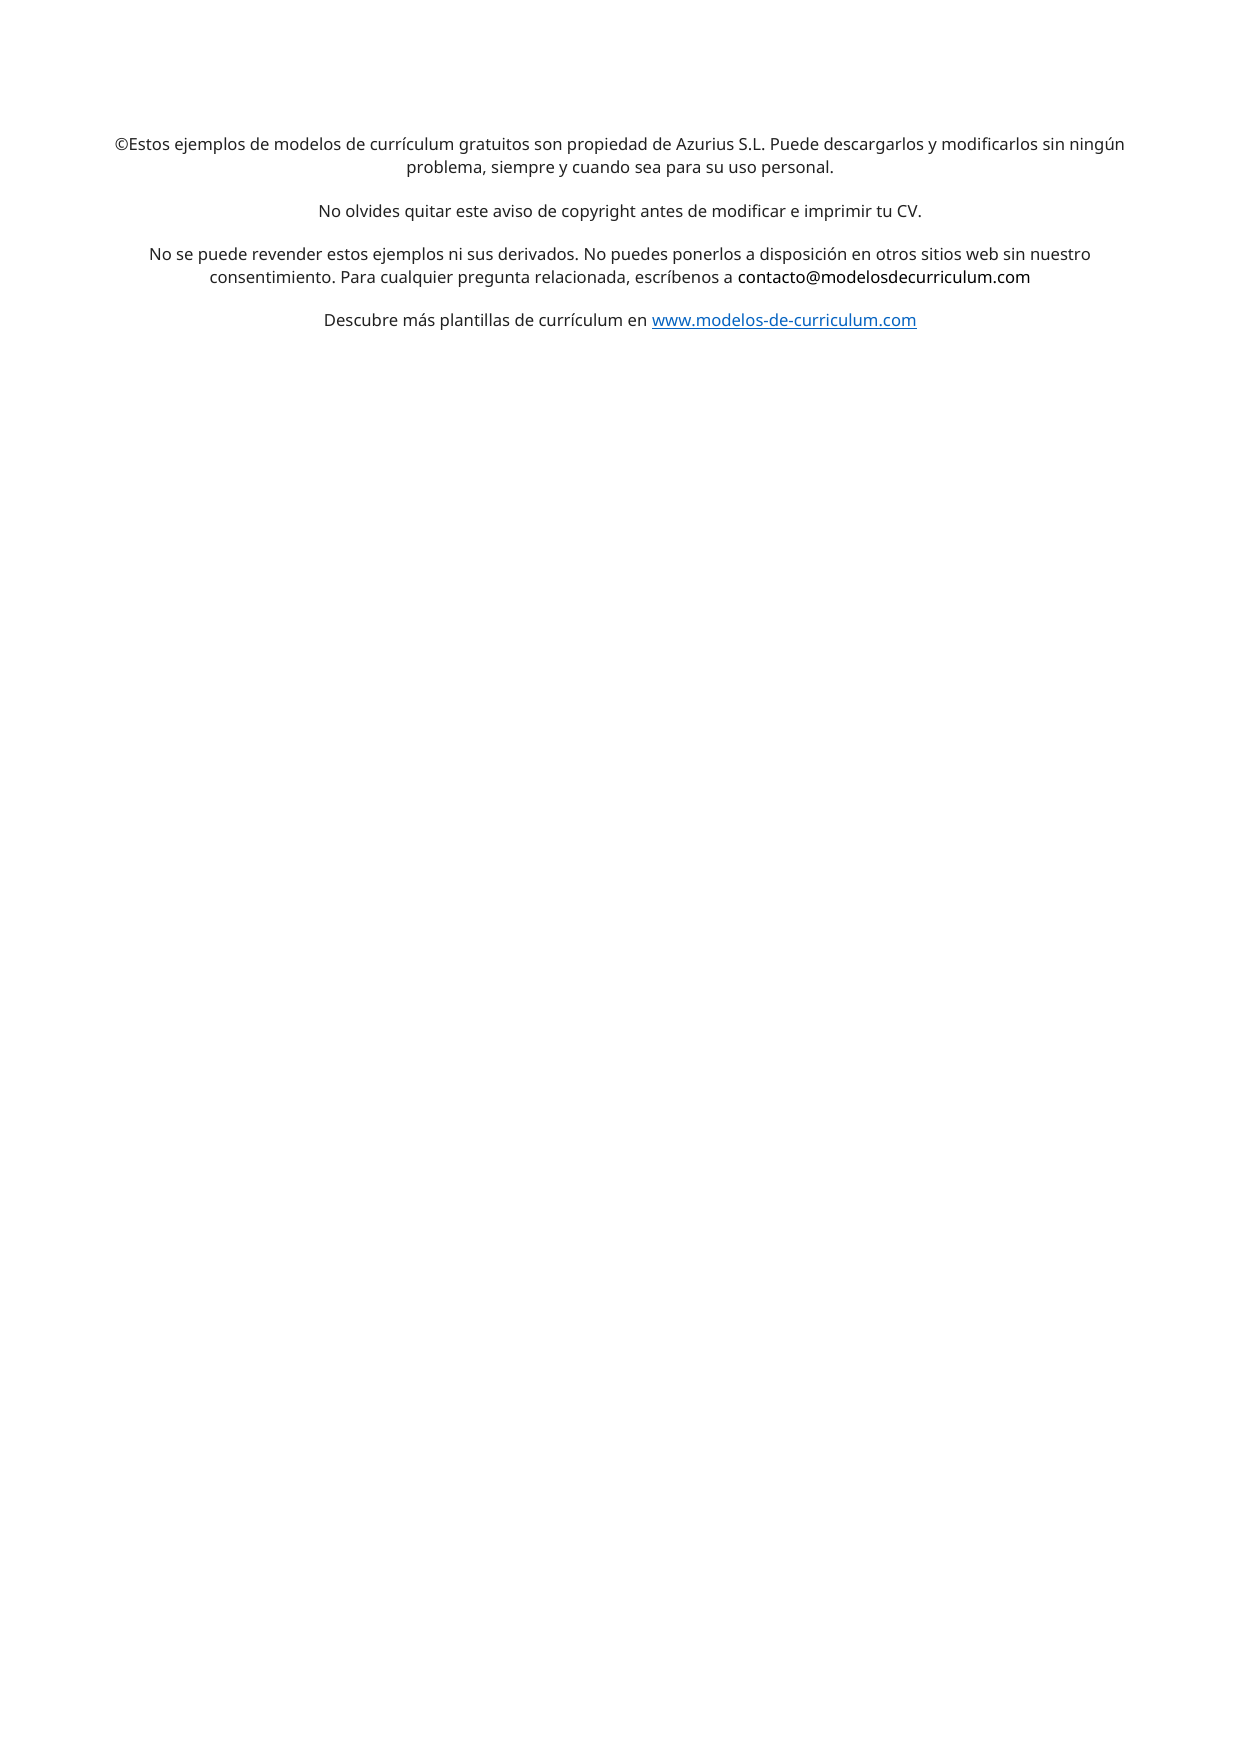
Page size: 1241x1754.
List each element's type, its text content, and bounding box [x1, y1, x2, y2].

text Descubre más plantillas de currículum en www.modelos-de-curriculum.com [88, 309, 1152, 332]
text ©Estos ejemplos de modelos de currículum gratuitos son propiedad de Azurius S.L. Puede descargarlos y modificarlos sin ningún problema, siempre y cuando sea para su uso personal. [88, 133, 1152, 178]
text No olvides quitar este aviso de copyright antes de modificar e imprimir tu CV. [88, 199, 1152, 222]
text No se puede revender estos ejemplos ni sus derivados. No puedes ponerlos a disposición en otros sitios web sin nuestro consentimiento. Para cualquier pregunta relacionada, escríbenos a contacto@modelosdecurriculum.com [88, 243, 1152, 288]
